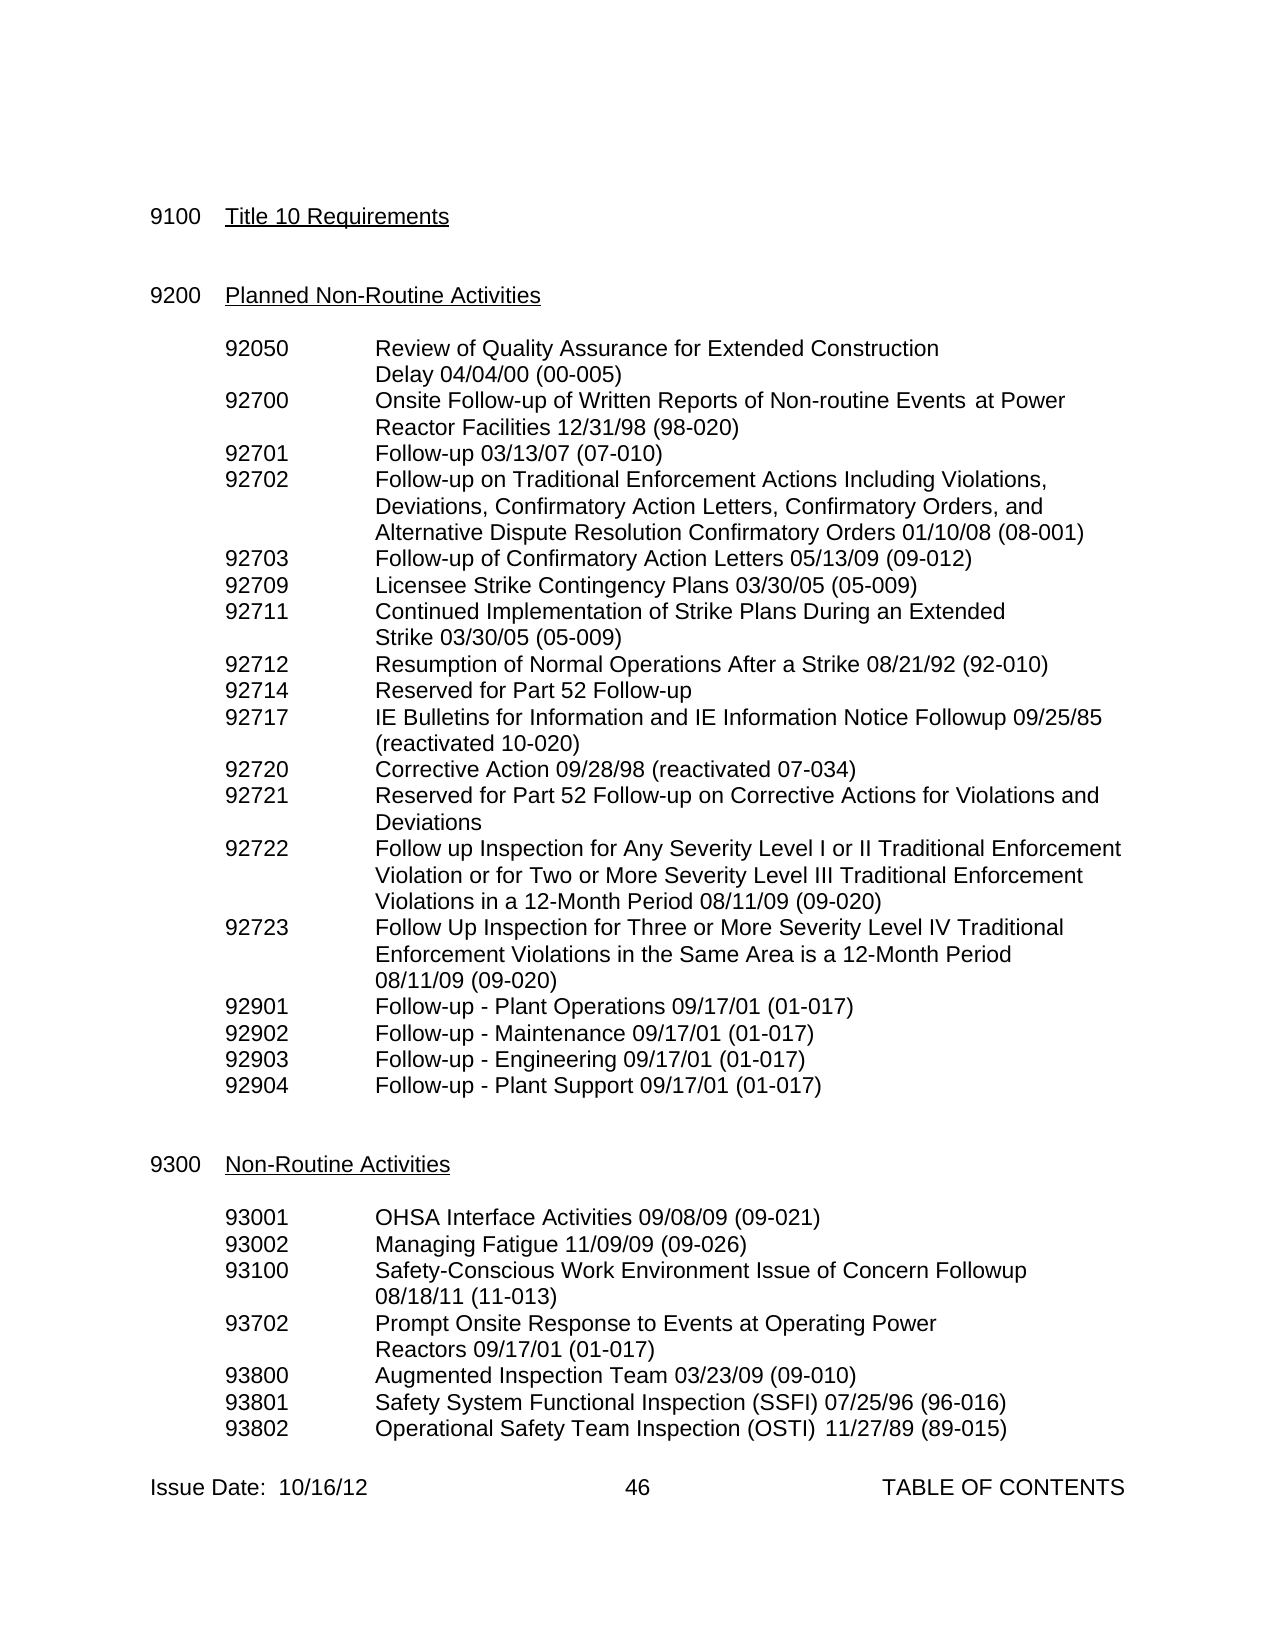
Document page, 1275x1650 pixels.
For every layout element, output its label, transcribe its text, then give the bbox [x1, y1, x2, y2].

text Reactors 09/17/01 (01-017) [225, 1336, 1125, 1362]
text 92712 Resumption of Normal Operations After a Strike 08/21/92 (92-010) [150, 651, 1125, 677]
text 92721 Reserved for Part 52 Follow-up on Corrective Actions for Violations and Deviations [150, 782, 1125, 835]
text 9300 Non-Routine Activities [150, 1151, 1125, 1178]
text 92723 Follow Up Inspection for Three or More Severity Level IV Traditional Enforcement Violations in the Same Area is a 12-Month Period [150, 914, 1125, 967]
text 9200 Planned Non-Routine Activities [150, 282, 1125, 308]
text Strike 03/30/05 (05-009) [150, 624, 1125, 651]
text 92903 Follow-up - Engineering 09/17/01 (01-017) [150, 1046, 1125, 1072]
text 93001 OHSA Interface Activities 09/08/09 (09-021) [225, 1204, 1125, 1231]
text Delay 04/04/00 (00-005) [150, 361, 1125, 387]
text 92904 Follow-up - Plant Support 09/17/01 (01-017) [150, 1072, 1125, 1099]
text 93100 Safety-Conscious Work Environment Issue of Concern Followup [150, 1257, 1125, 1283]
text 92711 Continued Implementation of Strike Plans During an Extended [225, 598, 1125, 624]
text 93802 Operational Safety Team Inspection (OSTI) 11/27/89 (89-015) [150, 1415, 1125, 1441]
text 92702 Follow-up on Traditional Enforcement Actions Including Violations, Deviations, Confirmatory Action Letters, Confirmatory Orders, and Alternative Dispute Resolution Confirmatory Orders 01/10/08 (08-001) [150, 466, 1125, 545]
text 93801 Safety System Functional Inspection (SSFI) 07/25/96 (96-016) [225, 1389, 1125, 1415]
text 92714 Reserved for Part 52 Follow-up [225, 677, 1125, 703]
text 92901 Follow-up - Plant Operations 09/17/01 (01-017) [150, 993, 1125, 1020]
text 9100 Title 10 Requirements [150, 203, 1125, 229]
text 08/11/09 (09-020) [150, 967, 1125, 993]
text 92709 Licensee Strike Contingency Plans 03/30/05 (05-009) [150, 572, 1125, 598]
text 93002 Managing Fatigue 11/09/09 (09-026) [225, 1231, 1125, 1257]
text 08/18/11 (11-013) [300, 1283, 1125, 1309]
text 92902 Follow-up - Maintenance 09/17/01 (01-017) [150, 1020, 1125, 1046]
text 92720 Corrective Action 09/28/98 (reactivated 07-034) [225, 756, 1125, 782]
text 92717 IE Bulletins for Information and IE Information Notice Followup 09/25/85 (reactivated 10-020) [225, 703, 1125, 756]
text 92703 Follow-up of Confirmatory Action Letters 05/13/09 (09-012) [150, 545, 1125, 572]
text 92701 Follow-up 03/13/07 (07-010) [150, 440, 1125, 466]
text 92050 Review of Quality Assurance for Extended Construction [150, 334, 1125, 361]
text 92700 Onsite Follow-up of Written Reports of Non-routine Events at Power Reactor Facilities 12/31/98 (98-020) [225, 387, 1125, 440]
text 93800 Augmented Inspection Team 03/23/09 (09-010) [225, 1362, 1125, 1389]
text 93702 Prompt Onsite Response to Events at Operating Power [150, 1309, 1125, 1336]
text 92722 Follow up Inspection for Any Severity Level I or II Traditional Enforcement Violation or for Two or More Severity Level III Traditional Enforcement Violations in a 12-Month Period 08/11/09 (09-020) [150, 835, 1125, 914]
